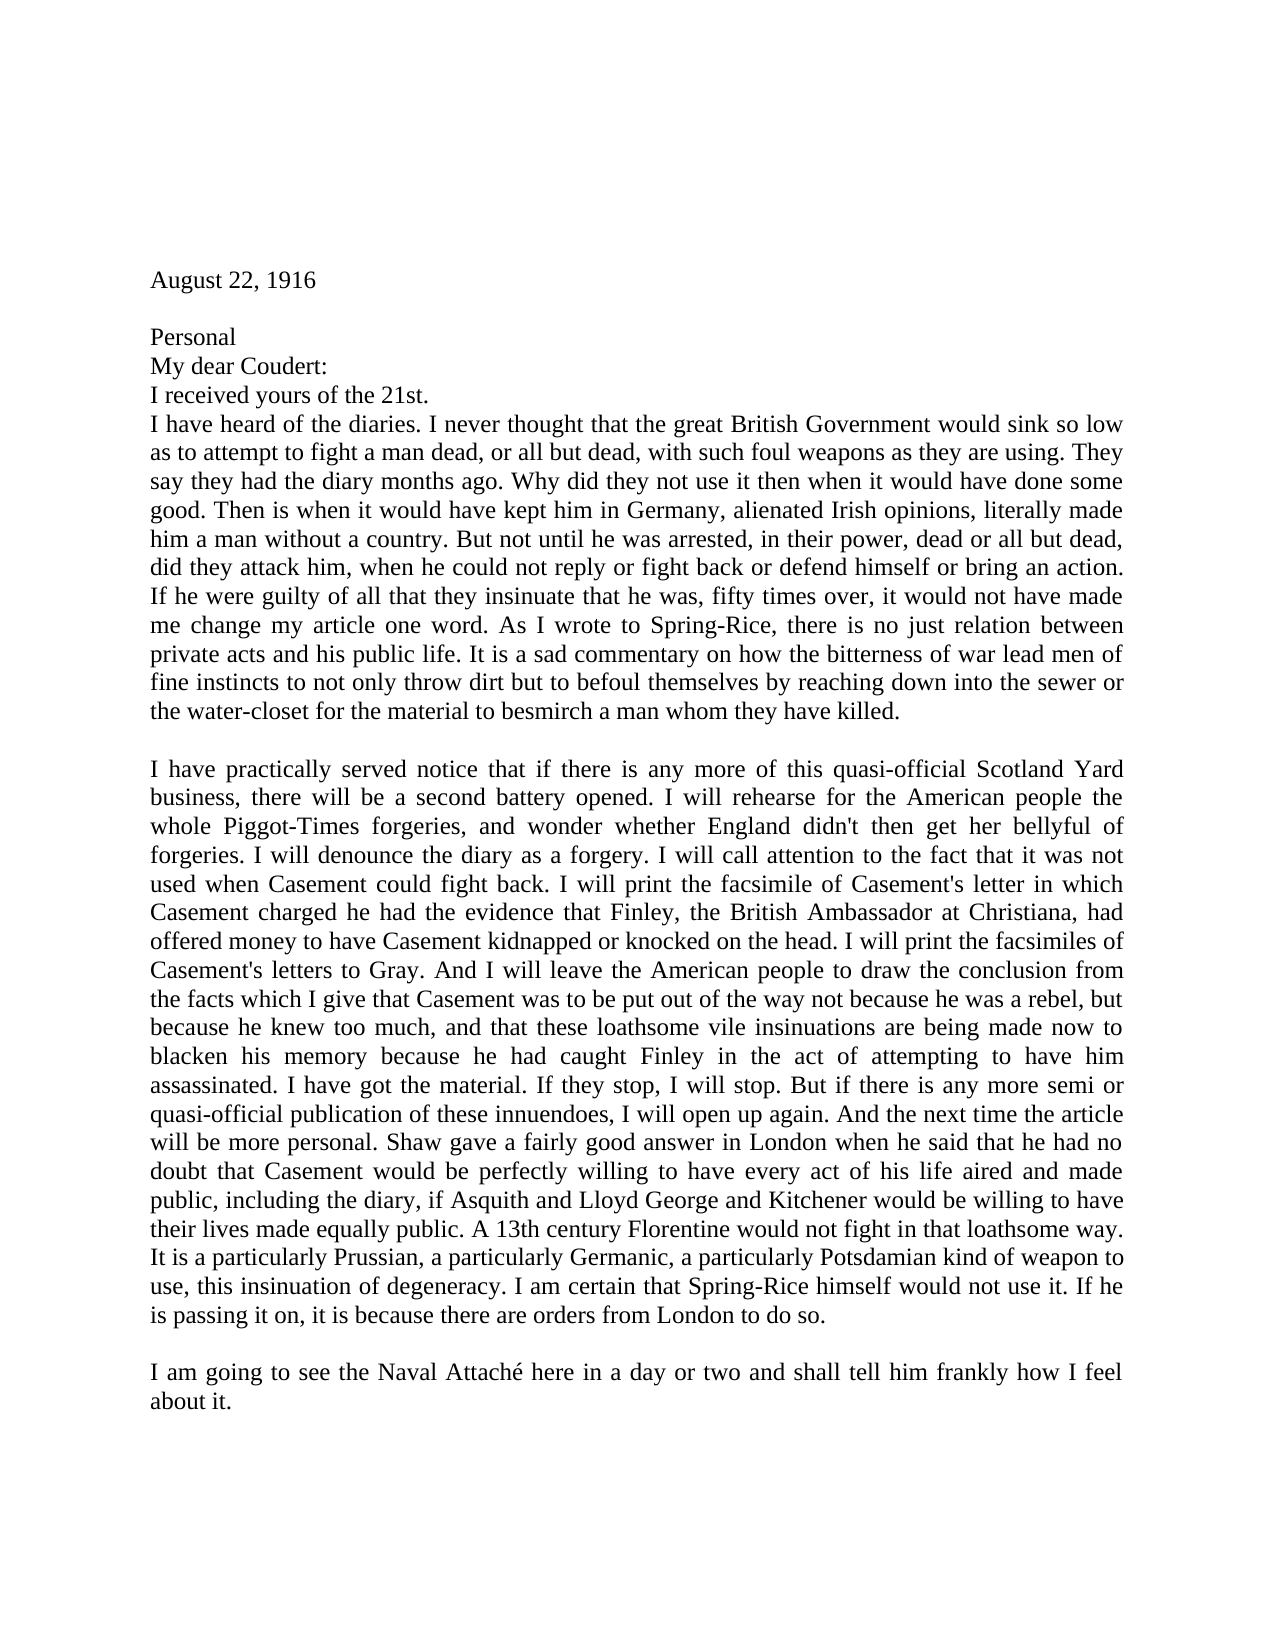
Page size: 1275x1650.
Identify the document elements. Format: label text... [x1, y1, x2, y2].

text I received yours of the 21st. [150, 380, 1125, 409]
text I am going to see the Naval Attaché here in a day or two and shall tell him frankly how I feel about it. [150, 1357, 1125, 1415]
text I have heard of the diaries. I never thought that the great British Government would sink so low as to attempt to fight a man dead, or all but dead, with such foul weapons as they are using. They say they had the diary months ago. Why did they not use it then when it would have done some good. Then is when it would have kept him in Germany, alienated Irish opinions, literally made him a man without a country. But not until he was arrested, in their power, dead or all but dead, did they attack him, when he could not reply or fight back or defend himself or bring an action. If he were guilty of all that they insinuate that he was, fifty times over, it would not have made me change my article one word. As I wrote to Spring-Rice, there is no just relation between private acts and his public life. It is a sad commentary on how the bitterness of war lead men of fine instincts to not only throw dirt but to befoul themselves by reaching down into the sewer or the water-closet for the material to besmirch a man whom they have killed. [150, 409, 1125, 725]
text My dear Coudert: [150, 351, 1125, 380]
text Personal [150, 322, 1125, 351]
text I have practically served notice that if there is any more of this quasi-official Scotland Yard business, there will be a second battery opened. I will rehearse for the American people the whole Piggot-Times forgeries, and wonder whether England didn't then get her bellyful of forgeries. I will denounce the diary as a forgery. I will call attention to the fact that it was not used when Casement could fight back. I will print the facsimile of Casement's letter in which Casement charged he had the evidence that Finley, the British Ambassador at Christiana, had offered money to have Casement kidnapped or knocked on the head. I will print the facsimiles of Casement's letters to Gray. And I will leave the American people to draw the conclusion from the facts which I give that Casement was to be put out of the way not because he was a rebel, but because he knew too much, and that these loathsome vile insinuations are being made now to blacken his memory because he had caught Finley in the act of attempting to have him assassinated. I have got the material. If they stop, I will stop. But if there is any more semi or quasi-official publication of these innuendoes, I will open up again. And the next time the article will be more personal. Shaw gave a fairly good answer in London when he said that he had no doubt that Casement would be perfectly willing to have every act of his life aired and made public, including the diary, if Asquith and Lloyd George and Kitchener would be willing to have their lives made equally public. A 13th century Florentine would not fight in that loathsome way. It is a particularly Prussian, a particularly Germanic, a particularly Potsdamian kind of weapon to use, this insinuation of degeneracy. I am certain that Spring-Rice himself would not use it. If he is passing it on, it is because there are orders from London to do so. [150, 754, 1125, 1329]
text August 22, 1916 [150, 265, 1125, 294]
